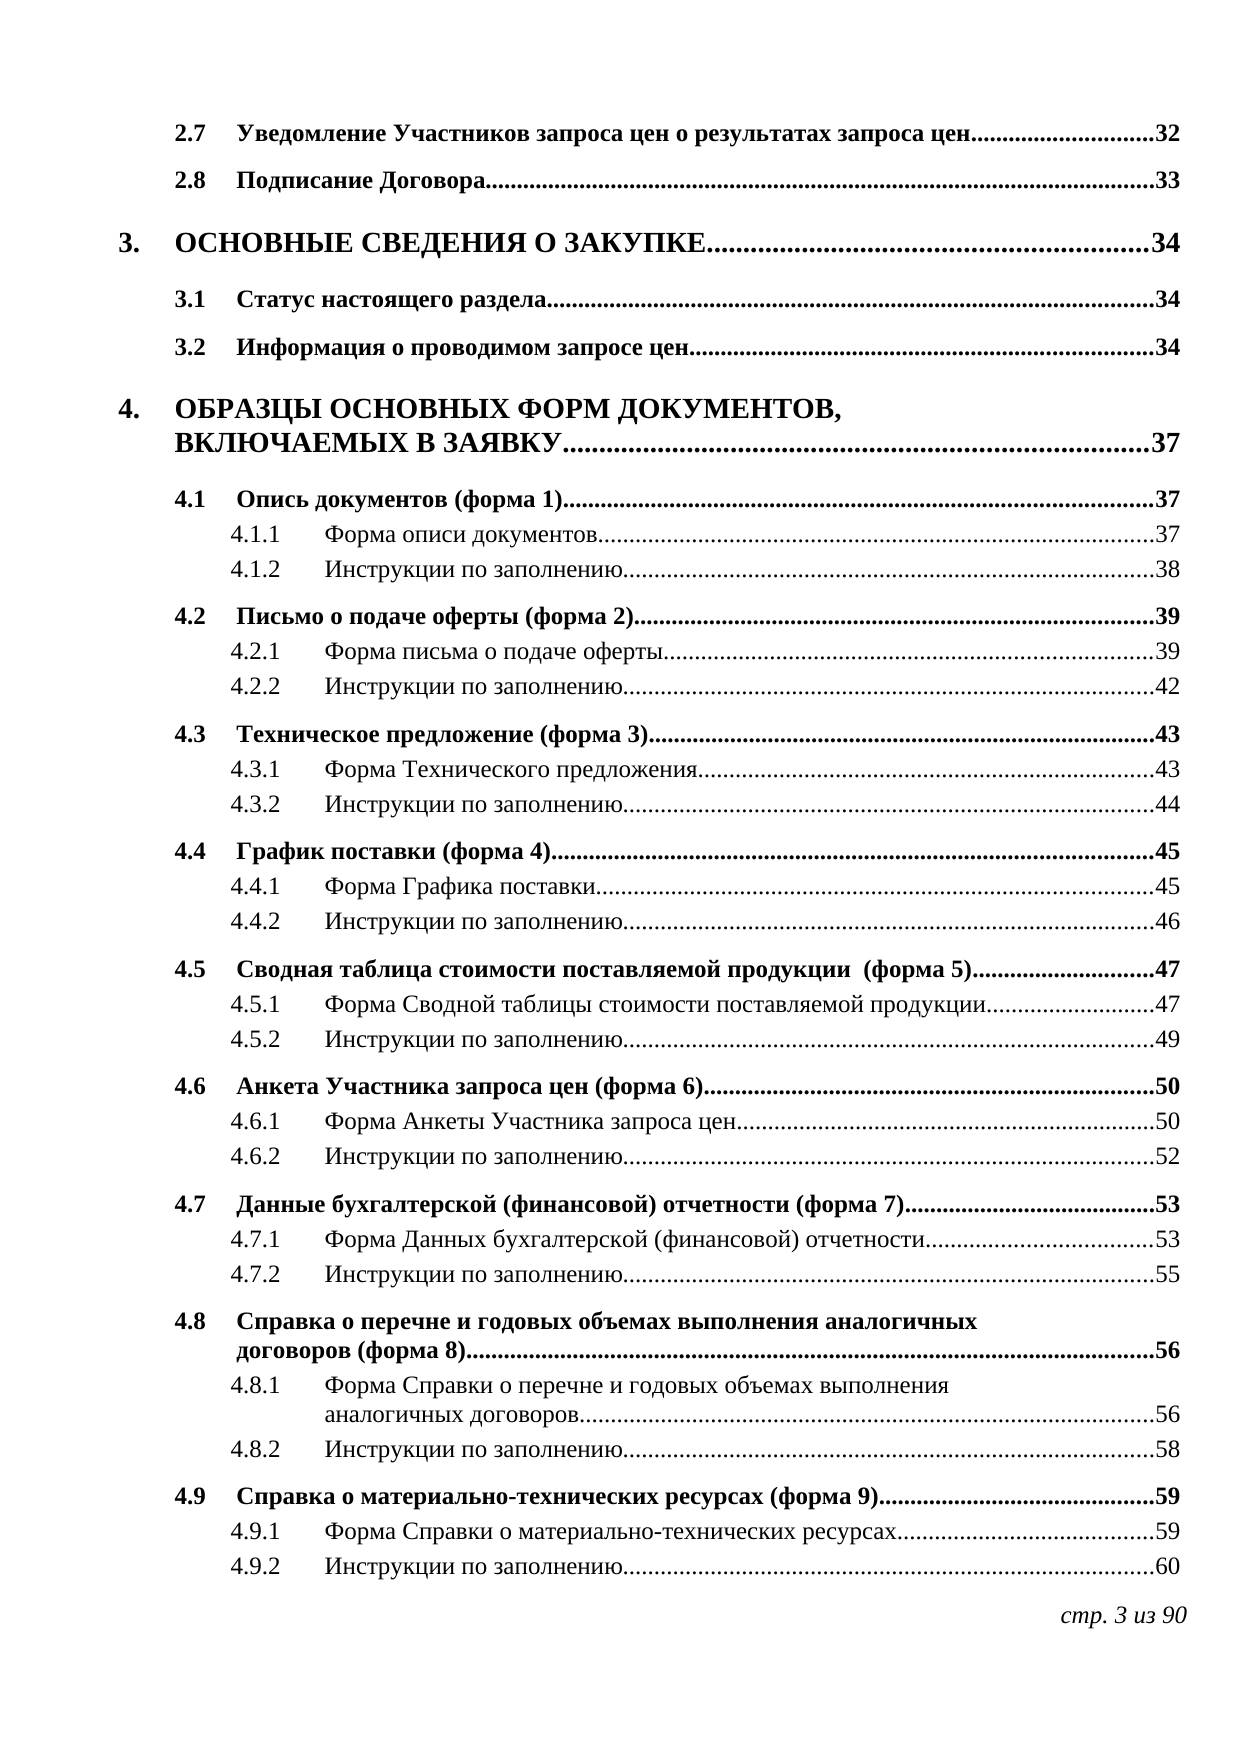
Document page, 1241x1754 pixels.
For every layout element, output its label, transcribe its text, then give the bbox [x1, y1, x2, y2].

text 4.3 Техническое предложение (форма 3) 43 [174, 719, 1093, 747]
text 2.8 Подписание Договора 33 [174, 166, 1093, 194]
text 4.3.2 Инструкции по заполнению 44 [230, 789, 1063, 817]
text 4.7 Данные бухгалтерской (финансовой) отчетности (форма 7) 53 [174, 1189, 1093, 1217]
text 4.1 Опись документов (форма 1) 37 [174, 484, 1093, 512]
text 4.5.2 Инструкции по заполнению 49 [230, 1024, 1063, 1052]
text 4.4 График поставки (форма 4) 45 [174, 836, 1093, 865]
text 4.8.2 Инструкции по заполнению 58 [230, 1434, 1063, 1462]
text 3.1 Статус настоящего раздела 34 [174, 284, 1093, 313]
text 4. Образцы основных форм документов, включаемых в заявку 37 [118, 392, 1063, 459]
text 4.5.1 Форма Сводной таблицы стоимости поставляемой продукции 47 [230, 989, 1063, 1017]
text 3.2 Информация о проводимом запросе цен 34 [174, 332, 1093, 360]
text 3. ОСНОВНЫЕ СВЕДЕНИЯ О ЗАКУПКЕ 34 [118, 226, 1063, 259]
text 4.8 Справка о перечне и годовых объемах выполнения аналогичных договоров (форма 8) 56 [174, 1306, 1093, 1364]
text 4.4.1 Форма Графика поставки 45 [230, 871, 1063, 900]
text 4.2 Письмо о подаче оферты (форма 2) 39 [174, 601, 1093, 630]
text 4.6.1 Форма Анкеты Участника запроса цен 50 [230, 1106, 1063, 1135]
text 4.9.2 Инструкции по заполнению 60 [230, 1551, 1063, 1580]
text 4.1.1 Форма описи документов 37 [230, 519, 1063, 547]
text 4.7.2 Инструкции по заполнению 55 [230, 1259, 1063, 1287]
text 4.8.1 Форма Справки о перечне и годовых объемах выполнения аналогичных договоров 56 [230, 1370, 1063, 1427]
text 4.7.1 Форма Данных бухгалтерской (финансовой) отчетности 53 [230, 1224, 1063, 1252]
text 4.9 Справка о материально-технических ресурсах (форма 9) 59 [174, 1481, 1093, 1510]
text 4.9.1 Форма Справки о материально-технических ресурсах 59 [230, 1516, 1063, 1545]
text 4.2.1 Форма письма о подаче оферты 39 [230, 636, 1063, 665]
text 4.3.1 Форма Технического предложения 43 [230, 754, 1063, 782]
text 4.6 Анкета Участника запроса цен (форма 6) 50 [174, 1071, 1093, 1100]
text 4.6.2 Инструкции по заполнению 52 [230, 1141, 1063, 1170]
text 4.1.2 Инструкции по заполнению 38 [230, 554, 1063, 582]
text 4.5 Сводная таблица стоимости поставляемой продукции (форма 5) 47 [174, 954, 1093, 982]
text 2.7 Уведомление Участников запроса цен о результатах запроса цен 32 [174, 118, 1093, 147]
text 4.2.2 Инструкции по заполнению 42 [230, 671, 1063, 700]
text 4.4.2 Инструкции по заполнению 46 [230, 906, 1063, 935]
